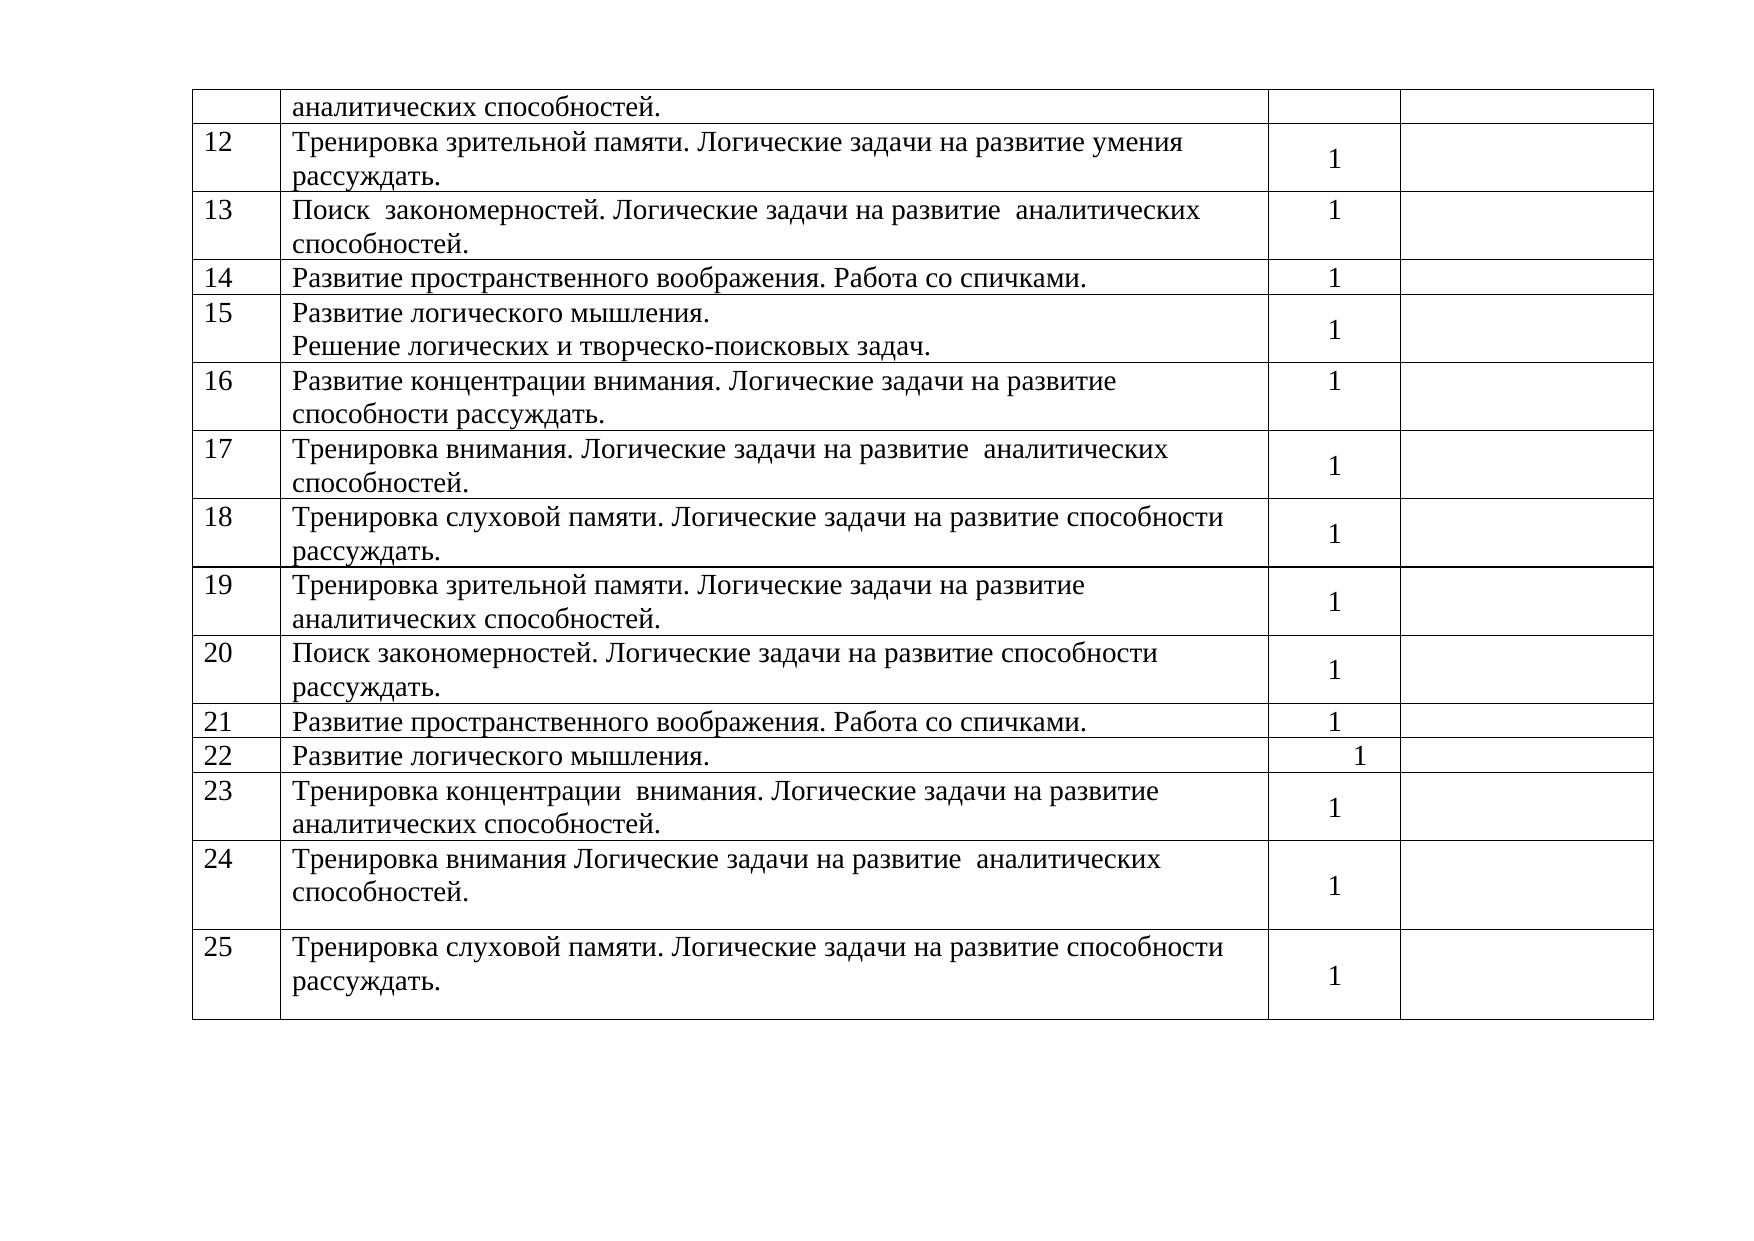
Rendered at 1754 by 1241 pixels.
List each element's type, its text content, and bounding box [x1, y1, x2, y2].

table_cell [1401, 841, 1653, 928]
table_cell Тренировка зрительной памяти. Логические задачи на развитие аналитических способностей. [281, 568, 1268, 634]
table_cell 20 [193, 636, 280, 703]
table_cell [1401, 738, 1653, 772]
table_cell Развитие концентрации внимания. Логические задачи на развитие способности рассуждать. [281, 363, 1268, 430]
table_cell 15 [193, 295, 280, 362]
table_cell [1401, 704, 1653, 737]
table_cell 18 [193, 499, 280, 566]
table_cell [1401, 260, 1653, 294]
table_cell [1401, 431, 1653, 498]
table_cell 1 [1269, 295, 1400, 362]
table_cell [1401, 499, 1653, 566]
table_cell [1401, 568, 1653, 634]
table_cell Тренировка слуховой памяти. Логические задачи на развитие способности рассуждать. [281, 499, 1268, 566]
table_cell Тренировка концентрации внимания. Логические задачи на развитие аналитических способностей. [281, 773, 1268, 840]
table_cell 1 [1269, 568, 1400, 634]
table_cell 1 [1269, 90, 1400, 123]
table_cell Развитие пространственного воображения. Работа со спичками. [281, 260, 1268, 294]
table_cell 1 [1269, 738, 1400, 772]
table_cell 13 [193, 192, 280, 259]
table_cell 1 [1269, 841, 1400, 928]
table_cell 12 [193, 124, 280, 191]
table_cell 19 [193, 568, 280, 634]
table_cell 11 [193, 90, 280, 123]
table_cell 21 [193, 704, 280, 737]
table_cell Тренировка зрительной памяти. Логические задачи на развитие умения рассуждать. [281, 124, 1268, 191]
table_cell 1 [1269, 260, 1400, 294]
table_cell Поиск закономерностей. Логические задачи на развитие аналитических способностей. [281, 192, 1268, 259]
table_cell 1 [1269, 124, 1400, 191]
table_cell [1401, 363, 1653, 430]
table_cell 17 [193, 431, 280, 498]
table_cell Тренировка внимания Логические задачи на развитие аналитических способностей. [281, 841, 1268, 928]
table_cell 1 [1269, 930, 1400, 1019]
table_cell 1 [1269, 704, 1400, 737]
table_cell [1401, 124, 1653, 191]
table_cell [1401, 930, 1653, 1019]
table_cell Поиск закономерностей. Логические задачи на развитие способности рассуждать. [281, 636, 1268, 703]
table_cell Развитие пространственного воображения. Работа со спичками. [281, 704, 1268, 737]
table_cell 1 [1269, 431, 1400, 498]
table_cell 1 [1269, 636, 1400, 703]
table_cell 14 [193, 260, 280, 294]
table_cell 1 [1269, 499, 1400, 566]
table_cell [1401, 295, 1653, 362]
table_cell 24 [193, 841, 280, 928]
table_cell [281, 90, 1268, 123]
table_cell 22 [193, 738, 280, 772]
table_cell [1401, 636, 1653, 703]
table_cell 16 [193, 363, 280, 430]
table_cell 23 [193, 773, 280, 840]
table_cell Развитие логического мышления. [281, 738, 1268, 772]
table_cell 1 [1269, 363, 1400, 430]
table_cell Тренировка слуховой памяти. Логические задачи на развитие способности рассуждать. [281, 930, 1268, 1019]
table_cell 1 [1269, 773, 1400, 840]
table_cell [1401, 192, 1653, 259]
table_cell 25 [193, 930, 280, 1019]
table_cell Тренировка внимания. Логические задачи на развитие аналитических способностей. [281, 431, 1268, 498]
table_cell Развитие логического мышления. Решение логических и творческо-поисковых задач. [281, 295, 1268, 362]
table_cell [1401, 90, 1653, 123]
table_cell [1401, 773, 1653, 840]
table_cell 1 [1269, 192, 1400, 259]
